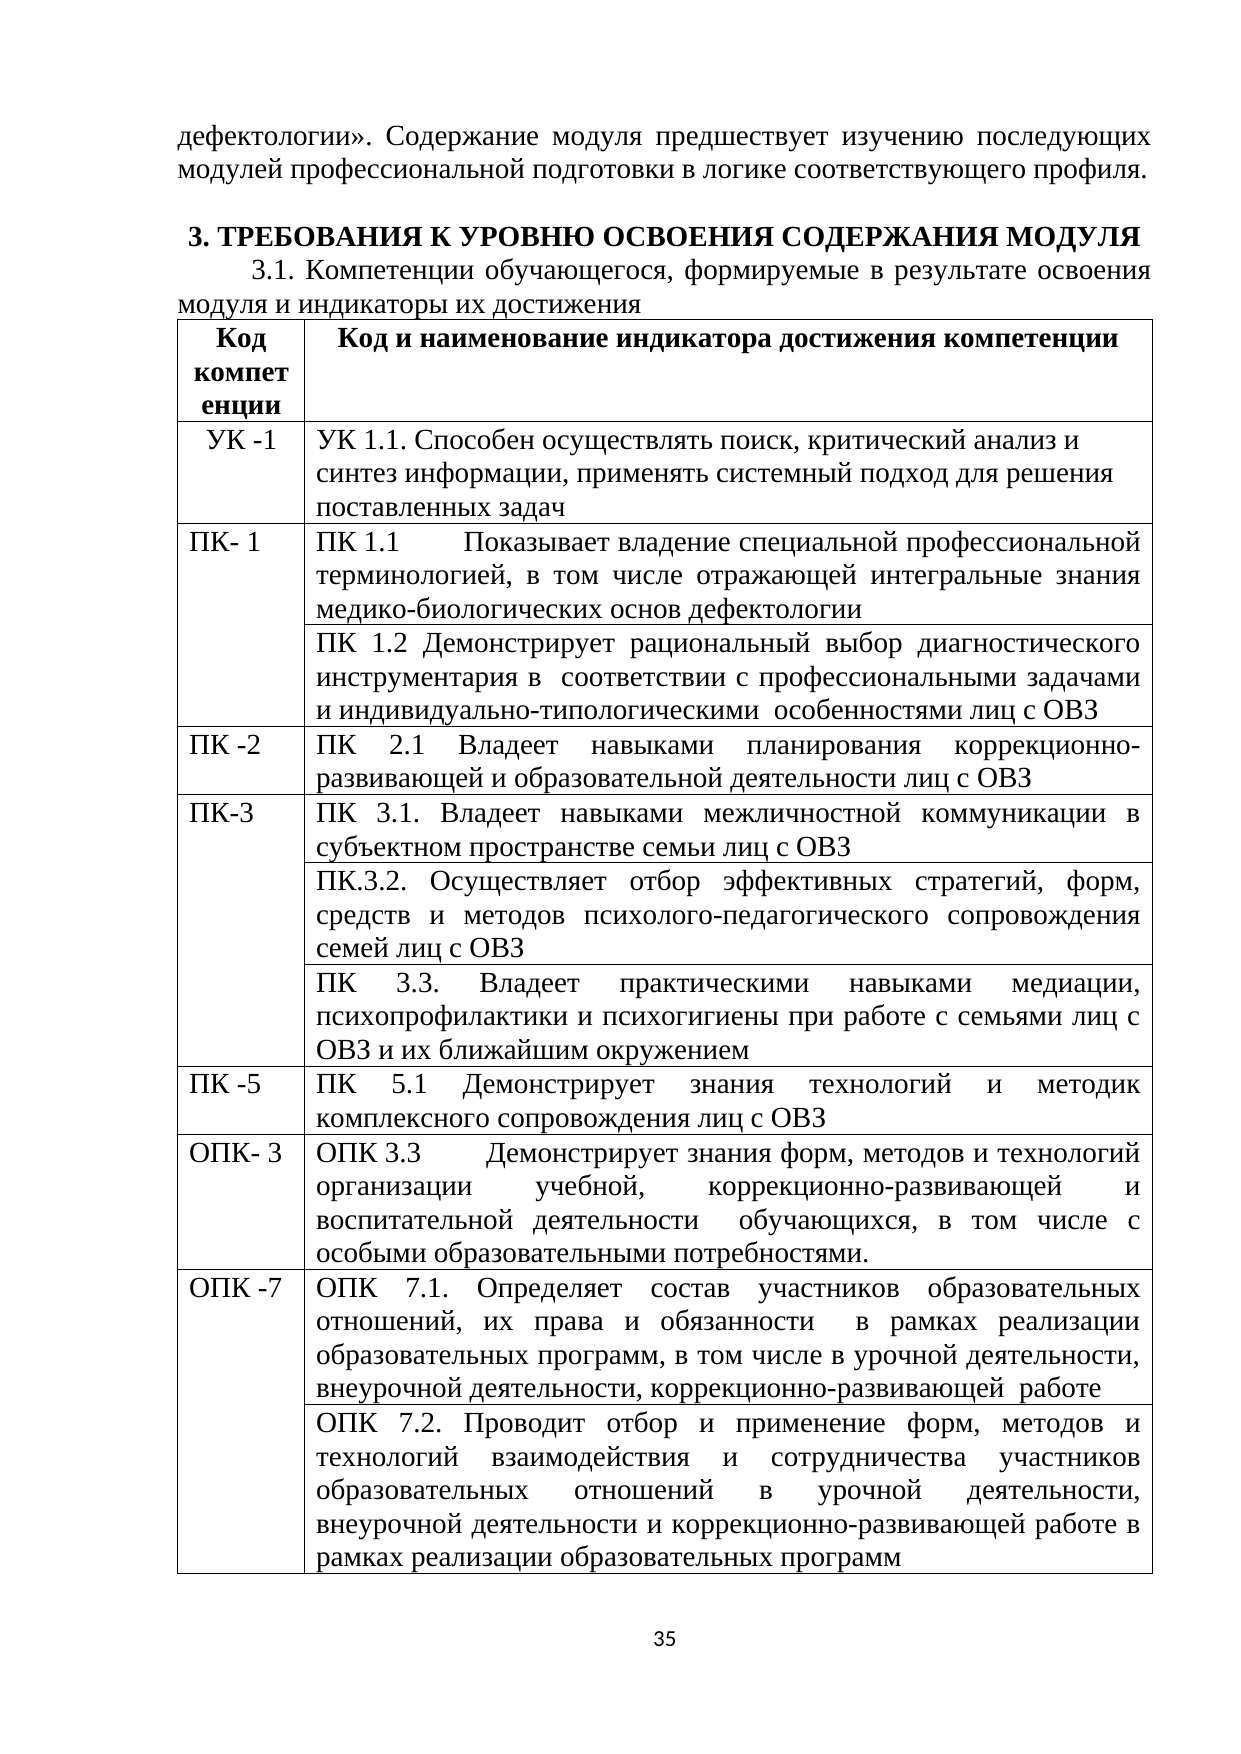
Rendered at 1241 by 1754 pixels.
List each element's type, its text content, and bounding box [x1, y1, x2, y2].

text 3.1. Компетенции обучающегося, формируемые в результате освоения модуля и индикаторы их достижения [177, 252, 1152, 319]
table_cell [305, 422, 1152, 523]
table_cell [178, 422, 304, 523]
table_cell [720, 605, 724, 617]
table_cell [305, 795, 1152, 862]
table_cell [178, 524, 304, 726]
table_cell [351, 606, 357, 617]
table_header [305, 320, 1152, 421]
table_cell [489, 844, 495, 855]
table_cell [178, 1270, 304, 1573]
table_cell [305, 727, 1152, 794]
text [177, 118, 1152, 185]
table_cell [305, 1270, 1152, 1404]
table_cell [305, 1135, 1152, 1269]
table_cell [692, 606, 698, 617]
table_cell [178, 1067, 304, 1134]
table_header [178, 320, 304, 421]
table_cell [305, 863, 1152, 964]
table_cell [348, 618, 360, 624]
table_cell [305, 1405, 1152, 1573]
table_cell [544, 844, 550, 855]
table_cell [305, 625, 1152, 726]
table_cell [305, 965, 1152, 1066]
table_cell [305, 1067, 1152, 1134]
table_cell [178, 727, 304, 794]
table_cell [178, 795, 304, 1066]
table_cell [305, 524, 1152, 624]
text 3. ТРЕБОВАНИЯ К УРОВНЮ ОСВОЕНИЯ СОДЕРЖАНИЯ МОДУЛЯ [177, 219, 1152, 252]
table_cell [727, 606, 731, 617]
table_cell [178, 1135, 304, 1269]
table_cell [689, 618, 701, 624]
